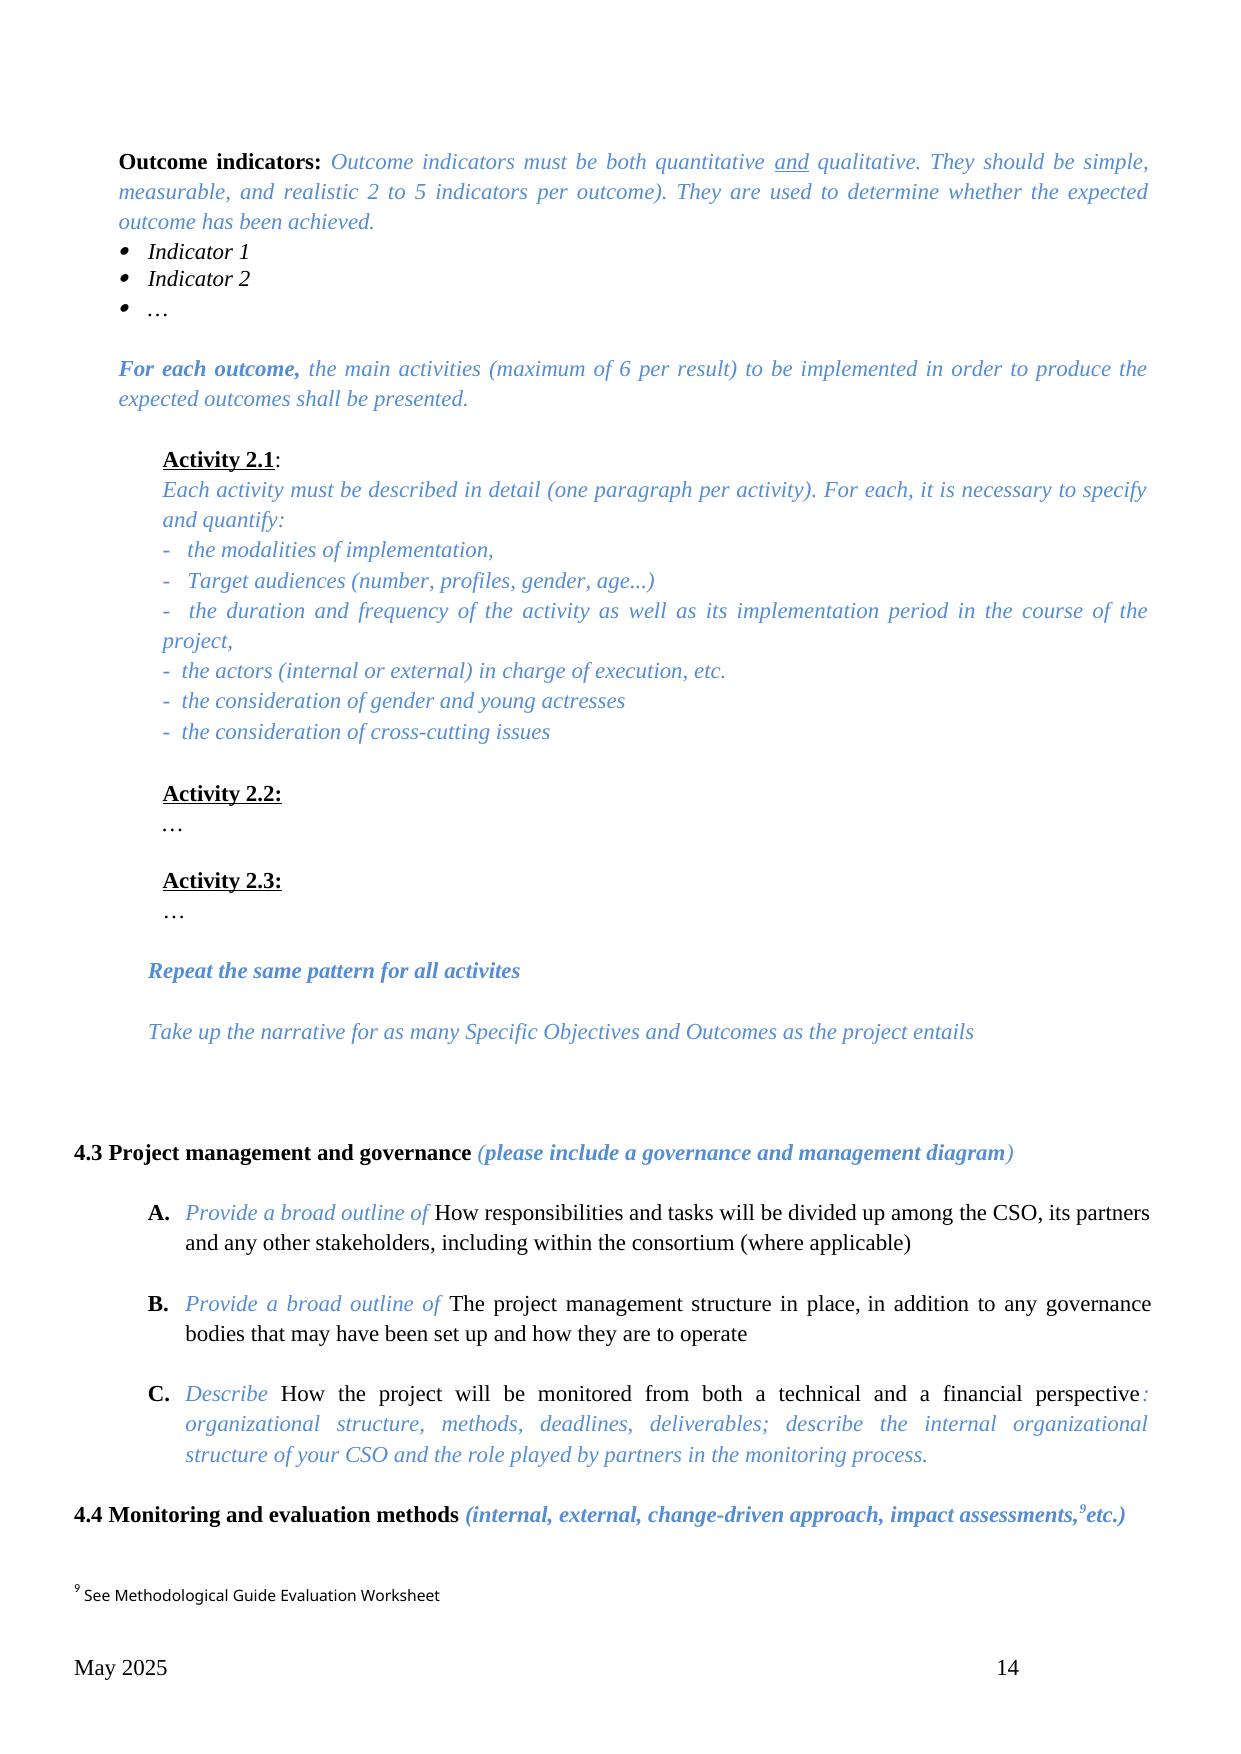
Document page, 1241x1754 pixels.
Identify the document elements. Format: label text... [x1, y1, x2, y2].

text - the modalities of implementation, [162, 537, 1152, 563]
text Repeat the same pattern for all activites [74, 957, 1152, 984]
list Provide a broad outline of How responsibilities and tasks will be divided up among the CSO, its partners and any other stakeholders, including within the consortium (where applicable) [148, 1199, 1152, 1256]
text - the duration and frequency of the activity as well as its implementation period in the course of the project, [162, 597, 1152, 653]
text Take up the narrative for as many Specific Objectives and Outcomes as the project entails [74, 1018, 1152, 1044]
text Outcome indicators: Outcome indicators must be both quantitative and qualitative. They should be simple, measurable, and realistic 2 to 5 indicators per outcome). They are used to determine whether the expected outcome has been achieved. [118, 148, 1152, 234]
text 4.4 Monitoring and evaluation methods (internal, external, change-driven approach, impact assessments,etc.) [74, 1501, 1152, 1527]
text - the consideration of gender and young actresses [162, 688, 1152, 714]
text Activity 2.2: [162, 780, 1152, 806]
list Provide a broad outline of The project management structure in place, in addition to any governance bodies that may have been set up and how they are to operate [148, 1289, 1152, 1346]
text For each outcome, the main activities (maximum of 6 per result) to be implemented in order to produce the expected outcomes shall be presented. [118, 355, 1152, 412]
text Each activity must be described in detail (one paragraph per activity). For each, it is necessary to specify and quantify: [162, 476, 1152, 533]
text Activity 2.1: [162, 446, 1152, 472]
list Indicator 1 [118, 238, 1152, 265]
text - Target audiences (number, profiles, gender, age...) [162, 567, 1152, 593]
text … [148, 897, 1152, 923]
list … [162, 810, 1152, 836]
text Activity 2.3: [162, 867, 1152, 893]
list Indicator 2 [118, 265, 1152, 291]
text - the actors (internal or external) in charge of execution, etc. [162, 657, 1152, 684]
text - the consideration of cross-cutting issues [162, 718, 1152, 744]
text 4.3 Project management and governance (please include a governance and management diagram) [74, 1138, 1152, 1165]
list … [118, 295, 1152, 321]
list Describe How the project will be monitored from both a technical and a financial perspective: organizational structure, methods, deadlines, deliverables; describe the internal organizational structure of your CSO and the role played by partners in the monitoring process. [148, 1380, 1152, 1467]
